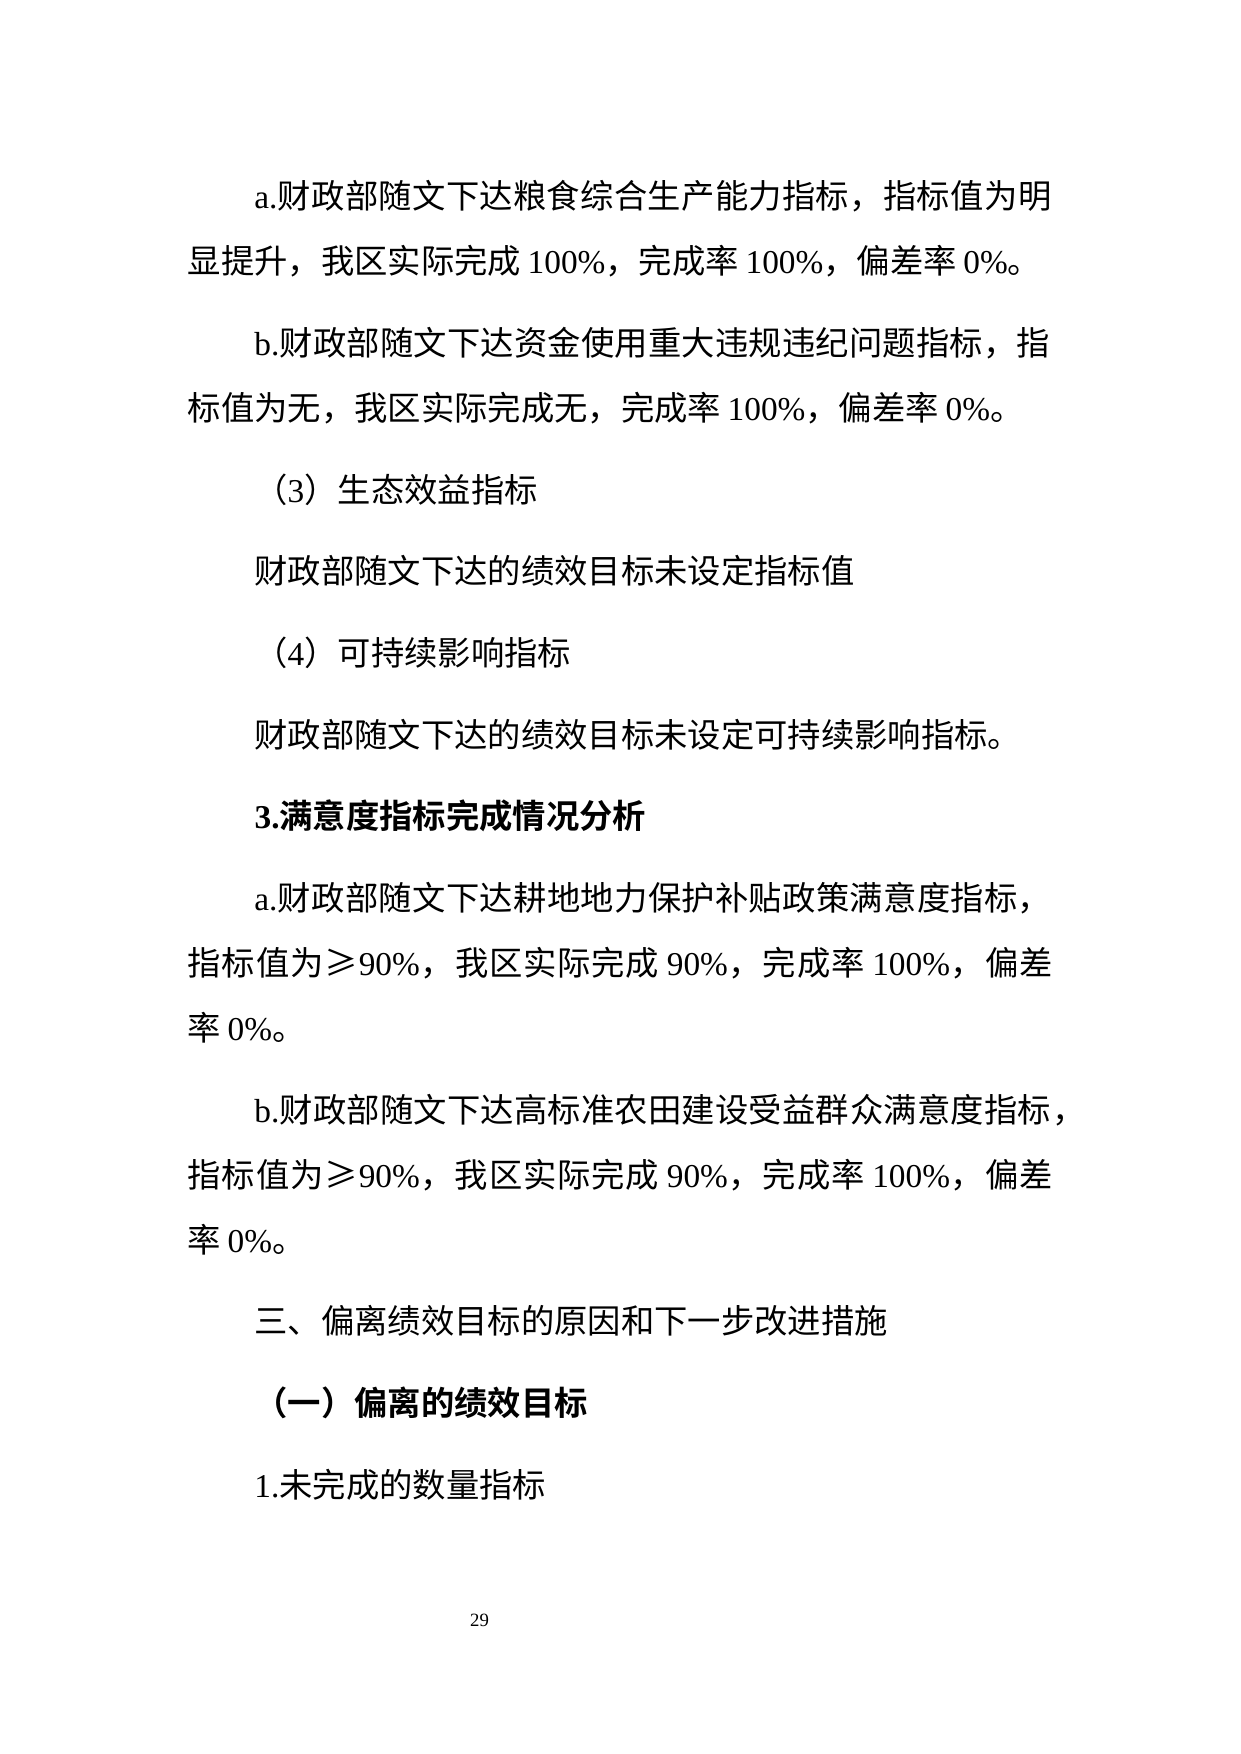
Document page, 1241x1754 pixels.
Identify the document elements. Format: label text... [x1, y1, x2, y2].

text 3.满意度指标完成情况分析 [187, 782, 1053, 847]
text 财政部随文下达的绩效目标未设定指标值 [187, 537, 1053, 602]
text 1.未完成的数量指标 [187, 1450, 1053, 1559]
text a.财政部随文下达粮食综合生产能力指标，指标值为明显提升，我区实际完成100%，完成率100%，偏差率0%。 [187, 162, 1053, 292]
text （3）生态效益指标 [187, 455, 1053, 520]
list 偏离绩效目标的原因和下一步改进措施 [187, 1287, 1053, 1352]
text b.财政部随文下达高标准农田建设受益群众满意度指标，指标值为≥90%，我区实际完成90%，完成率100%，偏差率0%。 [187, 1075, 1053, 1270]
text 财政部随文下达的绩效目标未设定可持续影响指标。 [187, 700, 1053, 765]
text b.财政部随文下达资金使用重大违规违纪问题指标，指标值为无，我区实际完成无，完成率100%，偏差率0%。 [187, 309, 1053, 439]
text （一）偏离的绩效目标 [187, 1369, 1053, 1434]
text （4）可持续影响指标 [187, 619, 1053, 684]
text a.财政部随文下达耕地地力保护补贴政策满意度指标，指标值为≥90%，我区实际完成90%，完成率100%，偏差率0%。 [187, 864, 1053, 1059]
